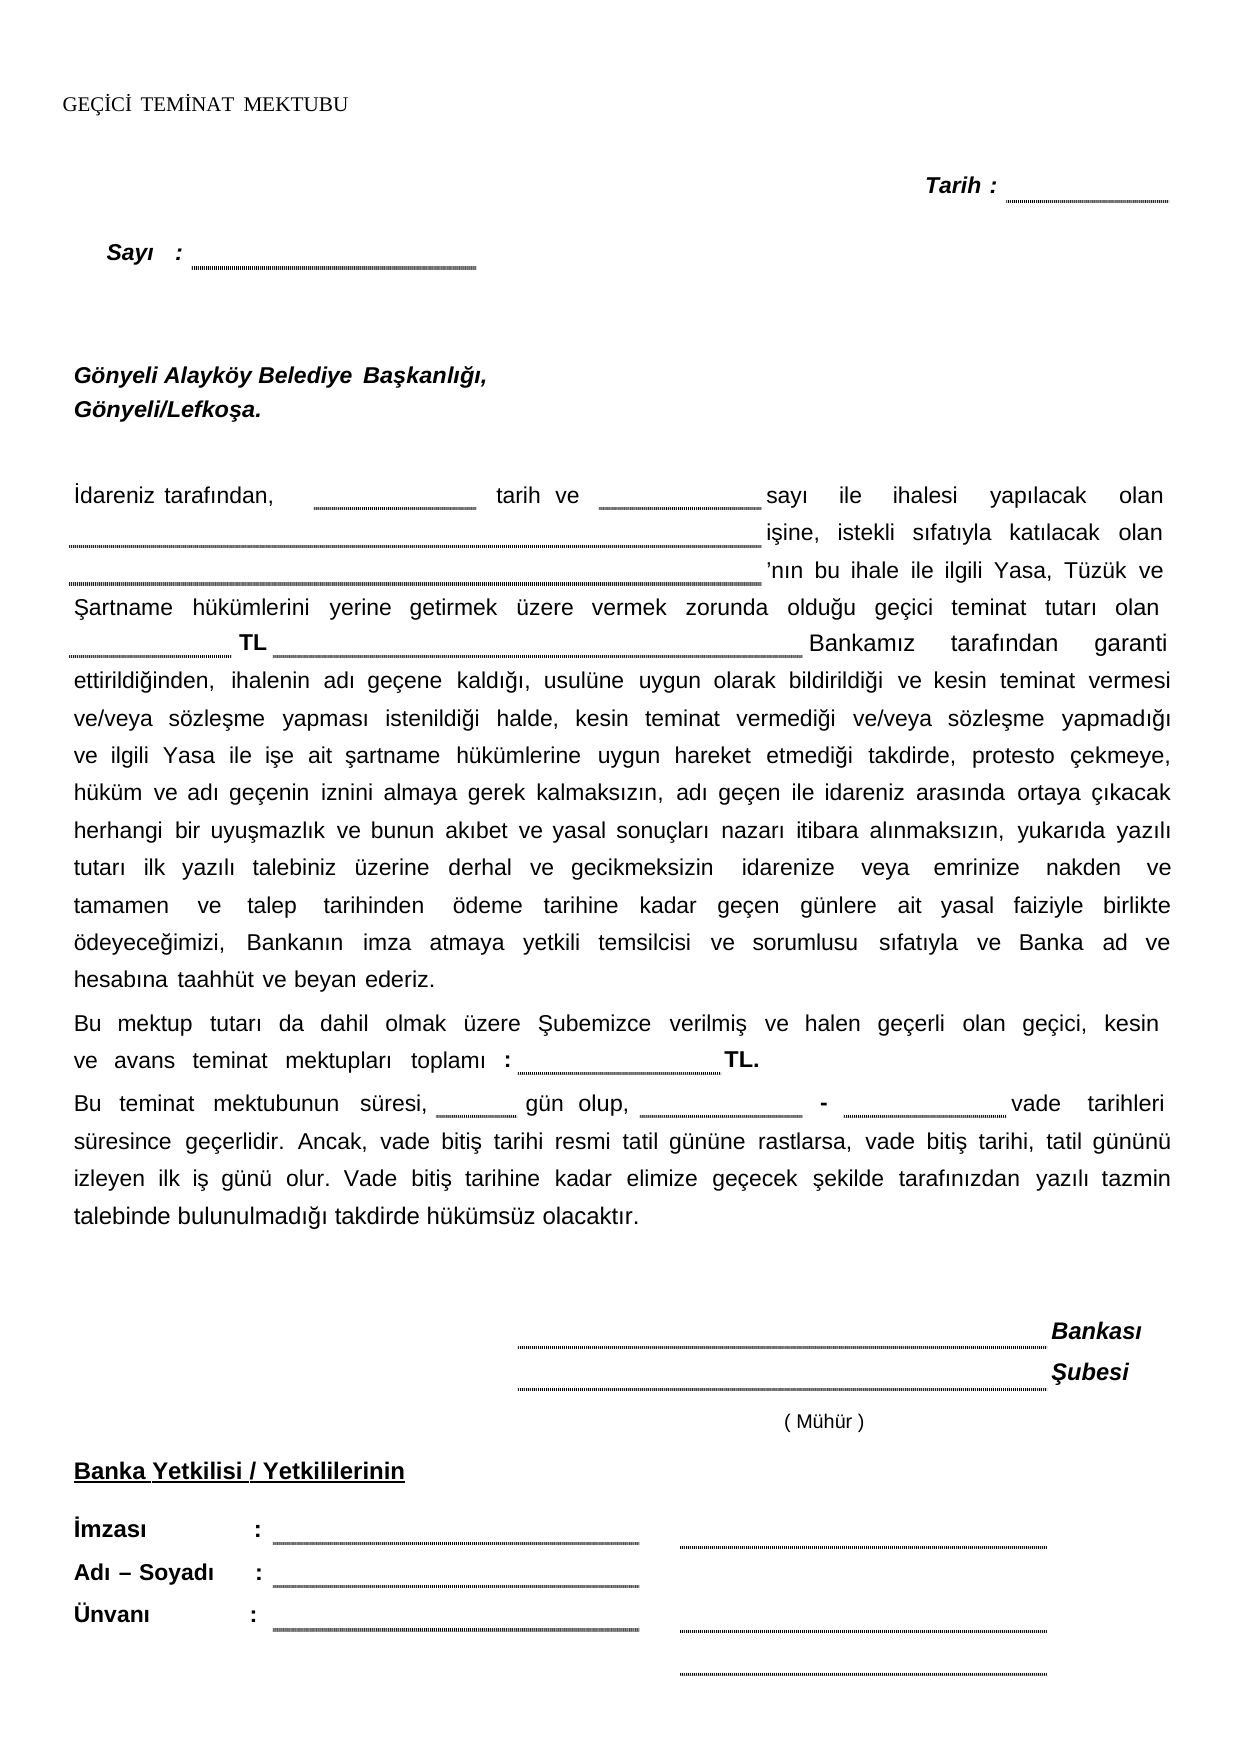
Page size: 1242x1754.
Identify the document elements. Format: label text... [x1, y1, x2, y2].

text Şubesi [62, 1359, 1131, 1384]
picture [68, 582, 762, 586]
text - vade tarihleri [820, 1088, 1179, 1116]
picture [191, 266, 477, 270]
text Tarih : [62, 172, 999, 197]
text TL Bankamız tarafından garanti [239, 629, 1179, 656]
picture [272, 1628, 640, 1632]
text Banka Yetkilisi / Yetkililerinin [73, 1458, 1179, 1483]
text Bankası [62, 1317, 1144, 1344]
text GEÇİCİ TEMİNAT MEKTUBU [62, 92, 1179, 116]
text Gönyeli Alayköy Belediye Başkanlığı, Gönyeli/Lefkoşa. [73, 362, 495, 422]
text ve avans teminat mektupları toplamı : TL. [73, 1046, 766, 1073]
text ’nın bu ihale ile ilgili Yasa, Tüzük ve [766, 557, 1179, 583]
text Şartname hükümlerini yerine getirmek üzere vermek zorunda olduğu geçici teminat tutarı olan [73, 594, 1179, 619]
text Bu mektup tutarı da dahil olmak üzere Şubemizce verilmiş ve halen geçerli olan geçici, kesin [73, 1010, 1170, 1036]
text ettirildiğinden, ihalenin adı geçene kaldığı, usulüne uygun olarak bildirildiği ve kesin teminat vermesi ve/veya sözleşme yapması istenildiği halde, kesin teminat vermediği ve/veya sözleşme yapmadığı ve ilgili Yasa ile işe ait şartname hükümlerine uygun hareket etmediği takdirde, protesto çekmeye, hüküm ve adı geçenin iznini almaya gerek kalmaksızın, adı geçen ile idareniz arasında ortaya çıkacak herhangi bir uyuşmazlık ve bunun akıbet ve yasal sonuçları nazarı itibara alınmaksızın, yukarıda yazılı tutarı ilk yazılı talebiniz üzerine derhal ve gecikmeksizin idarenize veya emrinize nakden ve tamamen ve talep tarihinden ödeme tarihine kadar geçen günlere ait yasal faiziyle birlikte ödeyeceğimizi, Bankanın imza atmaya yetkili temsilcisi ve sorumlusu sıfatıyla ve Banka ad ve hesabına taahhüt ve beyan ederiz. [73, 667, 1172, 993]
text Sayı : [106, 239, 1179, 264]
text Bu teminat mektubunun süresi, gün olup, [73, 1090, 637, 1115]
text ( Mühür ) [784, 1411, 1179, 1432]
text İmzası : Adı – Soyadı : Ünvanı : [73, 1515, 263, 1628]
text süresince geçerlidir. Ancak, vade bitiş tarihi resmi tatil gününe rastlarsa, vade bitiş tarihi, tatil gününü izleyen ilk iş günü olur. Vade bitiş tarihine kadar elimize geçecek şekilde tarafınızdan yazılı tazmin talebinde bulunulmadığı takdirde hükümsüz olacaktır. [73, 1119, 1171, 1232]
text İdareniz tarafından, tarih ve sayı ile ihalesi yapılacak olan işine, istekli sıfatıyla katılacak olan [73, 482, 1171, 546]
